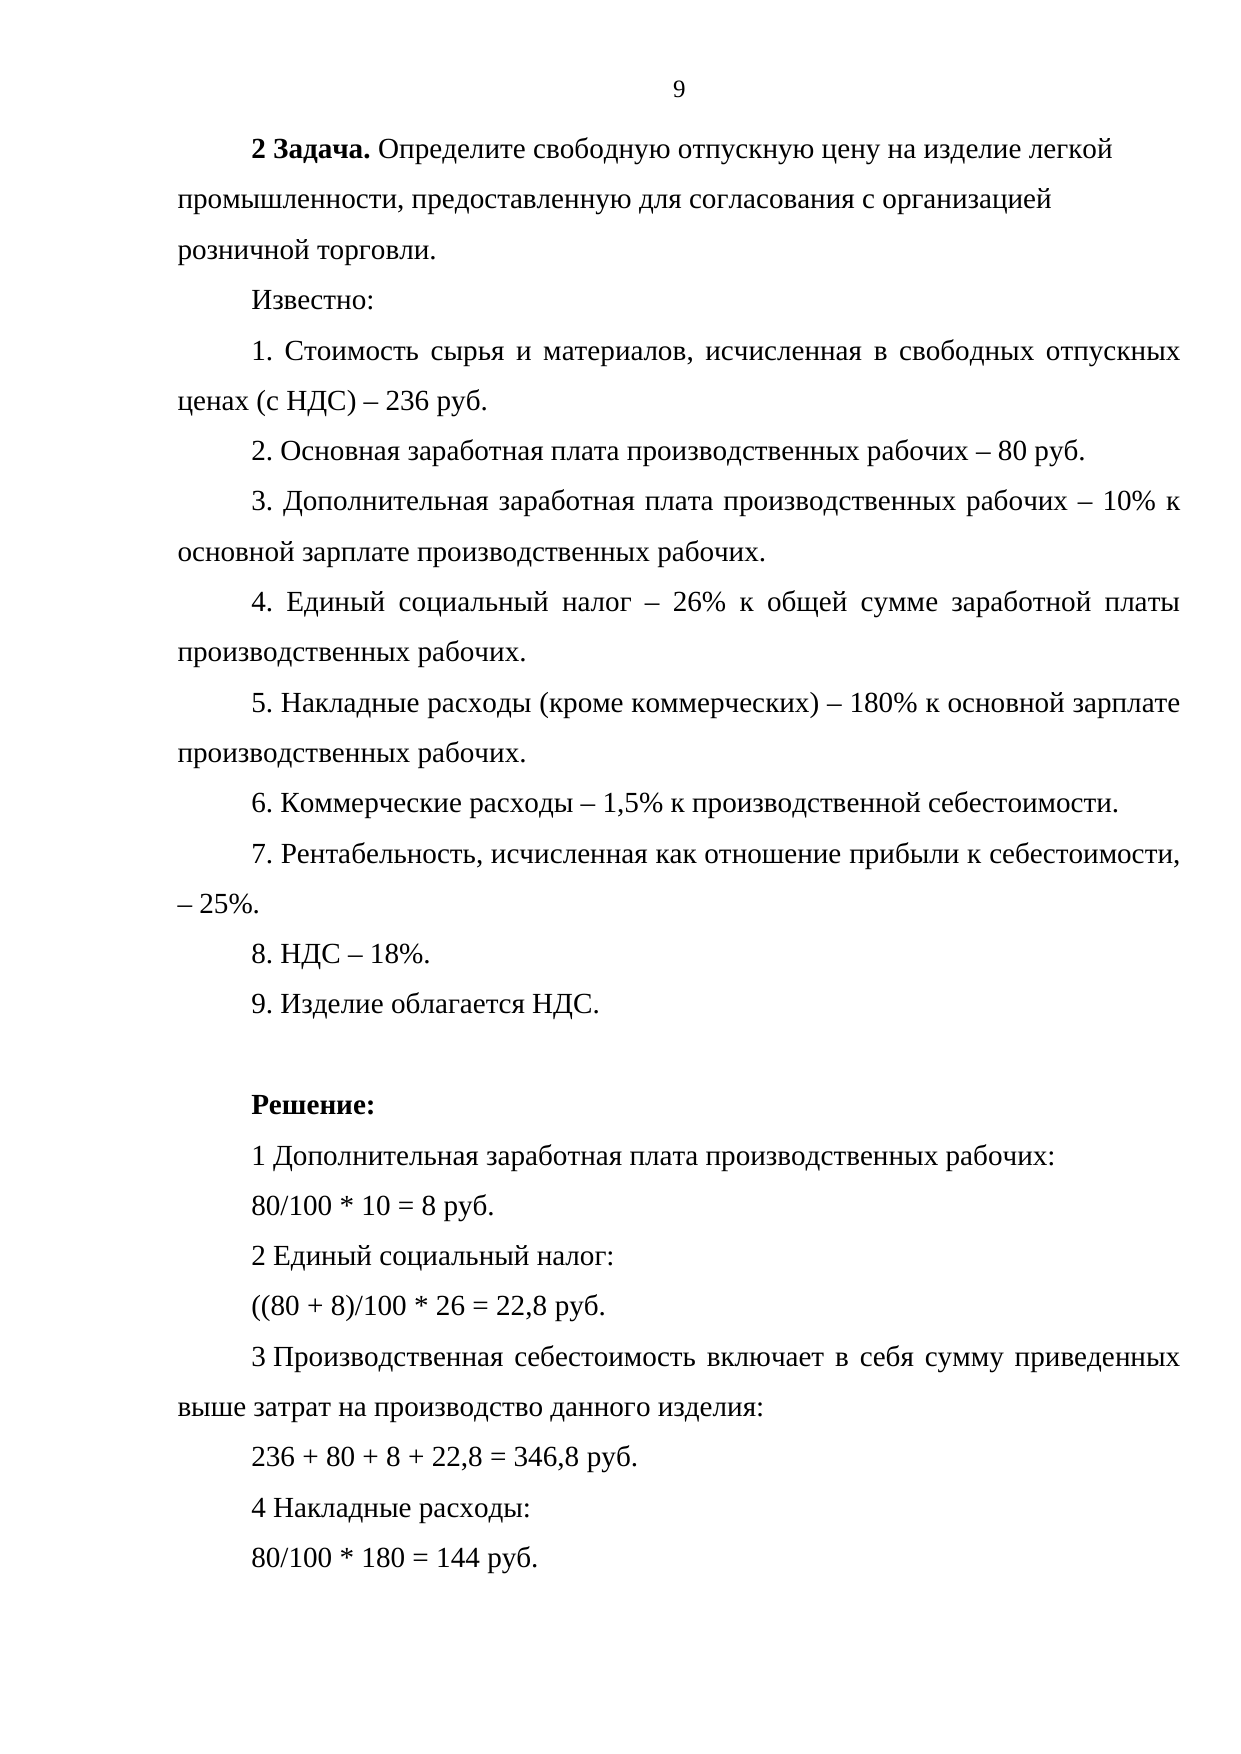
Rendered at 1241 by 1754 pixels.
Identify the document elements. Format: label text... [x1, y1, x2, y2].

text ((80 + 8)/100 * 26 = 22,8 руб. [177, 1288, 1181, 1322]
text 1. Стоимость сырья и материалов, исчисленная в свободных отпускных ценах (с НДС) – 236 руб. [177, 333, 1181, 416]
text 7. Рентабельность, исчисленная как отношение прибыли к себестоимости, – 25%. [177, 836, 1181, 919]
text 9. Изделие облагается НДС. [177, 987, 1181, 1020]
text 4. Единый социальный налог – 26% к общей сумме заработной платы производственных рабочих. [177, 584, 1181, 668]
text 4 Накладные расходы: [177, 1490, 1181, 1523]
text 236 + 80 + 8 + 22,8 = 346,8 руб. [177, 1439, 1181, 1473]
text Известно: [177, 282, 1181, 316]
text 3. Дополнительная заработная плата производственных рабочих – 10% к основной зарплате производственных рабочих. [177, 483, 1181, 567]
text 2. Основная заработная плата производственных рабочих – 80 руб. [177, 433, 1181, 467]
text 3 Производственная себестоимость включает в себя сумму приведенных выше затрат на производство данного изделия: [177, 1339, 1181, 1423]
text 1 Дополнительная заработная плата производственных рабочих: [177, 1138, 1181, 1171]
text Решение: [177, 1087, 1181, 1121]
text 80/100 * 10 = 8 руб. [177, 1188, 1181, 1221]
text 2 Единый социальный налог: [177, 1238, 1181, 1272]
text 80/100 * 180 = 144 руб. [177, 1540, 1181, 1574]
text 2 Задача. Определите свободную отпускную цену на изделие легкой промышленности, предоставленную для согласования с организацией розничной торговли. [177, 131, 1181, 266]
text 5. Накладные расходы (кроме коммерческих) – 180% к основной зарплате производственных рабочих. [177, 685, 1181, 769]
text 8. НДС – 18%. [177, 936, 1181, 970]
text 6. Коммерческие расходы – 1,5% к производственной себестоимости. [177, 785, 1181, 819]
